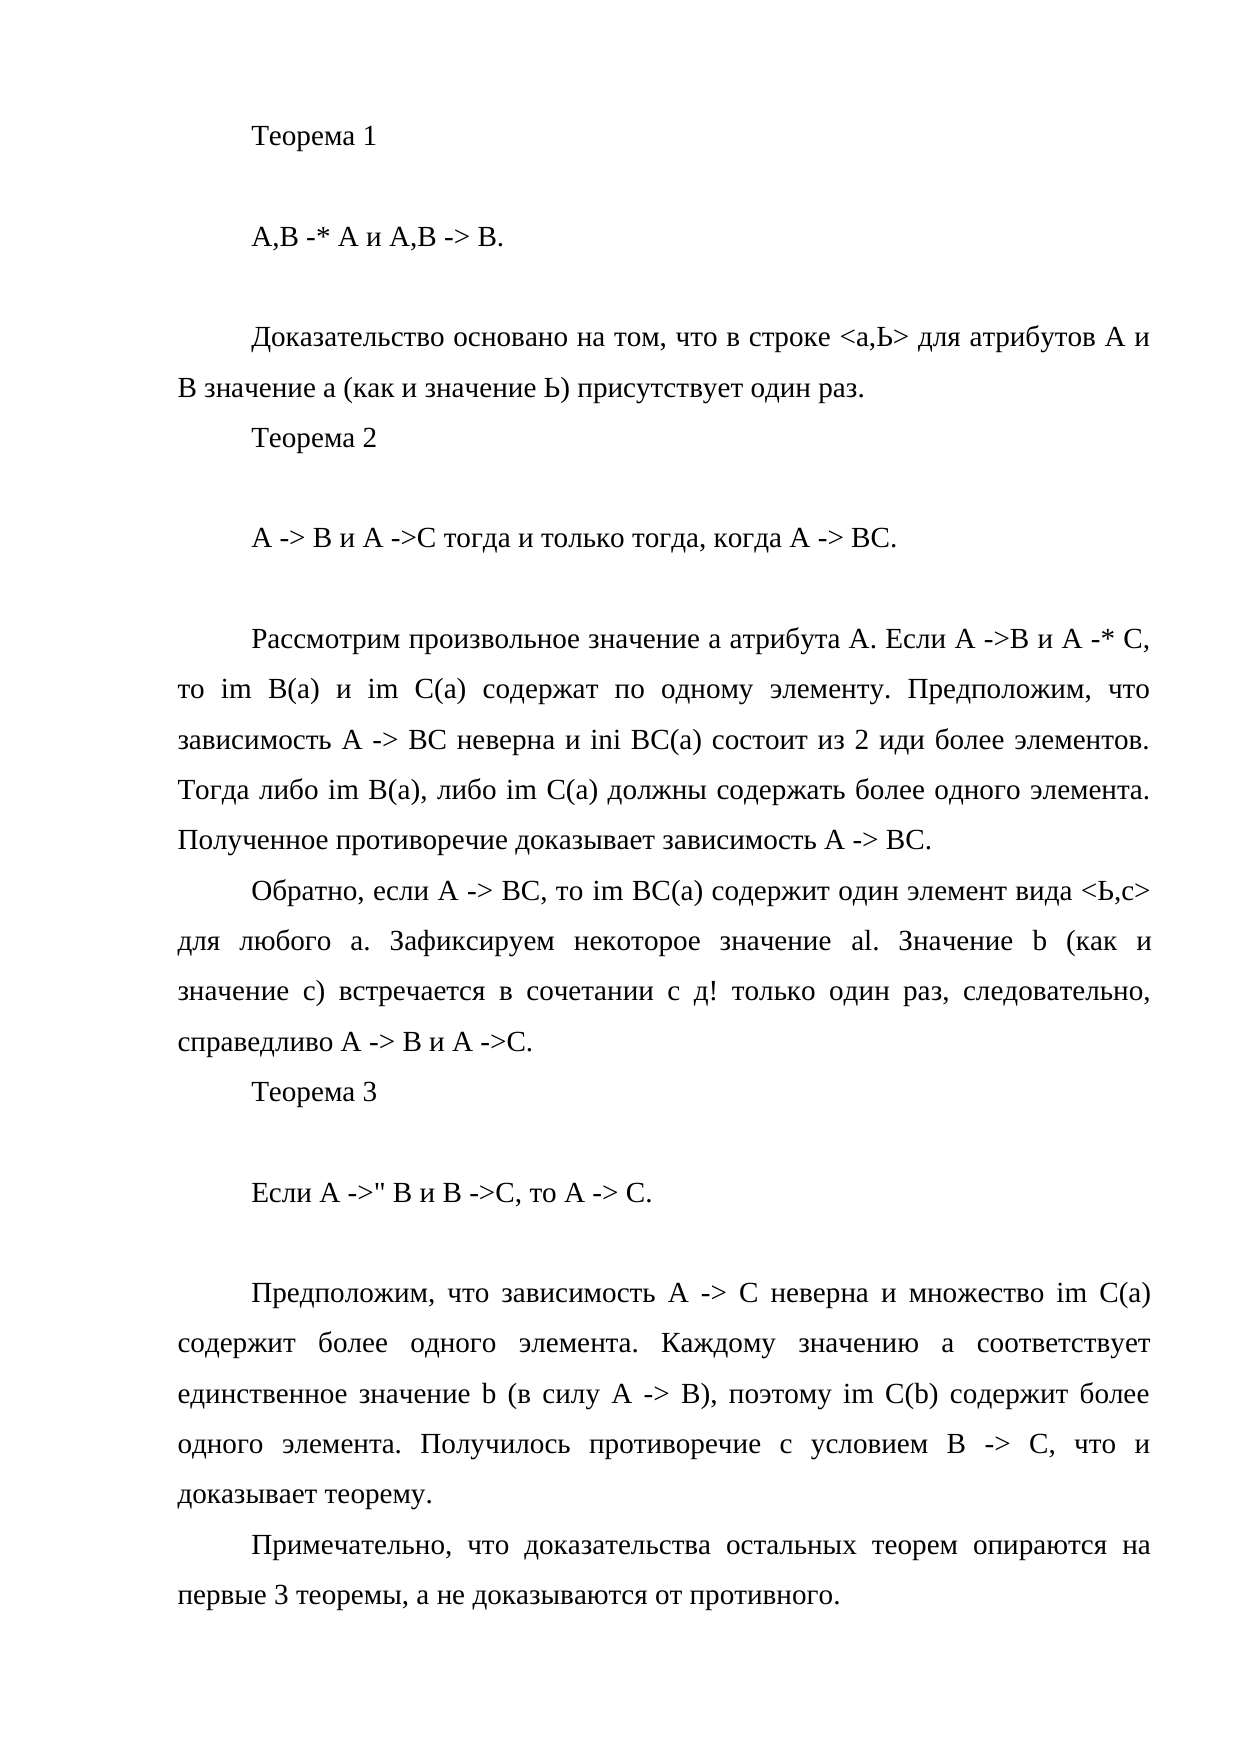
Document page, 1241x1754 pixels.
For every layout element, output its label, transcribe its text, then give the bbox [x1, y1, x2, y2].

text Примечательно, что доказательства остальных теорем опираются на первые 3 теоремы, а не доказываются от противного. [177, 1527, 1152, 1611]
text А -> В и А ->С тогда и только тогда, когда А -> ВС. [177, 521, 1152, 554]
text Теорема 1 [177, 118, 1152, 152]
text Теорема 2 [177, 420, 1152, 453]
text Рассмотрим произвольное значение а атрибута А. Если А ->В и А -* С, то im В(а) и im C(a) содержат по одному элементу. Предположим, что зависимость А -> ВС неверна и ini ВС(а) состоит из 2 иди более элементов. Тогда либо im B(a), либо im C(a) должны содержать более одного элемента. Полученное противоречие доказывает зависимость А -> ВС. [177, 621, 1152, 856]
text Доказательство основано на том, что в строке <а,Ь> для атрибутов А и В значение а (как и значение Ь) присутствует один раз. [177, 319, 1152, 403]
text Предположим, что зависимость А -> С неверна и множество im С(а) содержит более одного элемента. Каждому значению а соответствует единственное значение b (в силу А -> В), поэтому im C(b) содержит более одного элемента. Получилось противоречие с условием В -> С, что и доказывает теорему. [177, 1275, 1152, 1510]
text Если А ->" В и В ->С, то А -> С. [177, 1175, 1152, 1208]
text Обратно, если А -> ВС, то im BC(a) содержит один элемент вида <Ь,с> для любого а. Зафиксируем некоторое значение al. Значение b (как и значение с) встречается в сочетании с д! только один раз, следовательно, справедливо А -> В и А ->С. [177, 873, 1152, 1057]
text А,В -* А и А,В -> В. [177, 219, 1152, 252]
text Теорема 3 [177, 1074, 1152, 1108]
